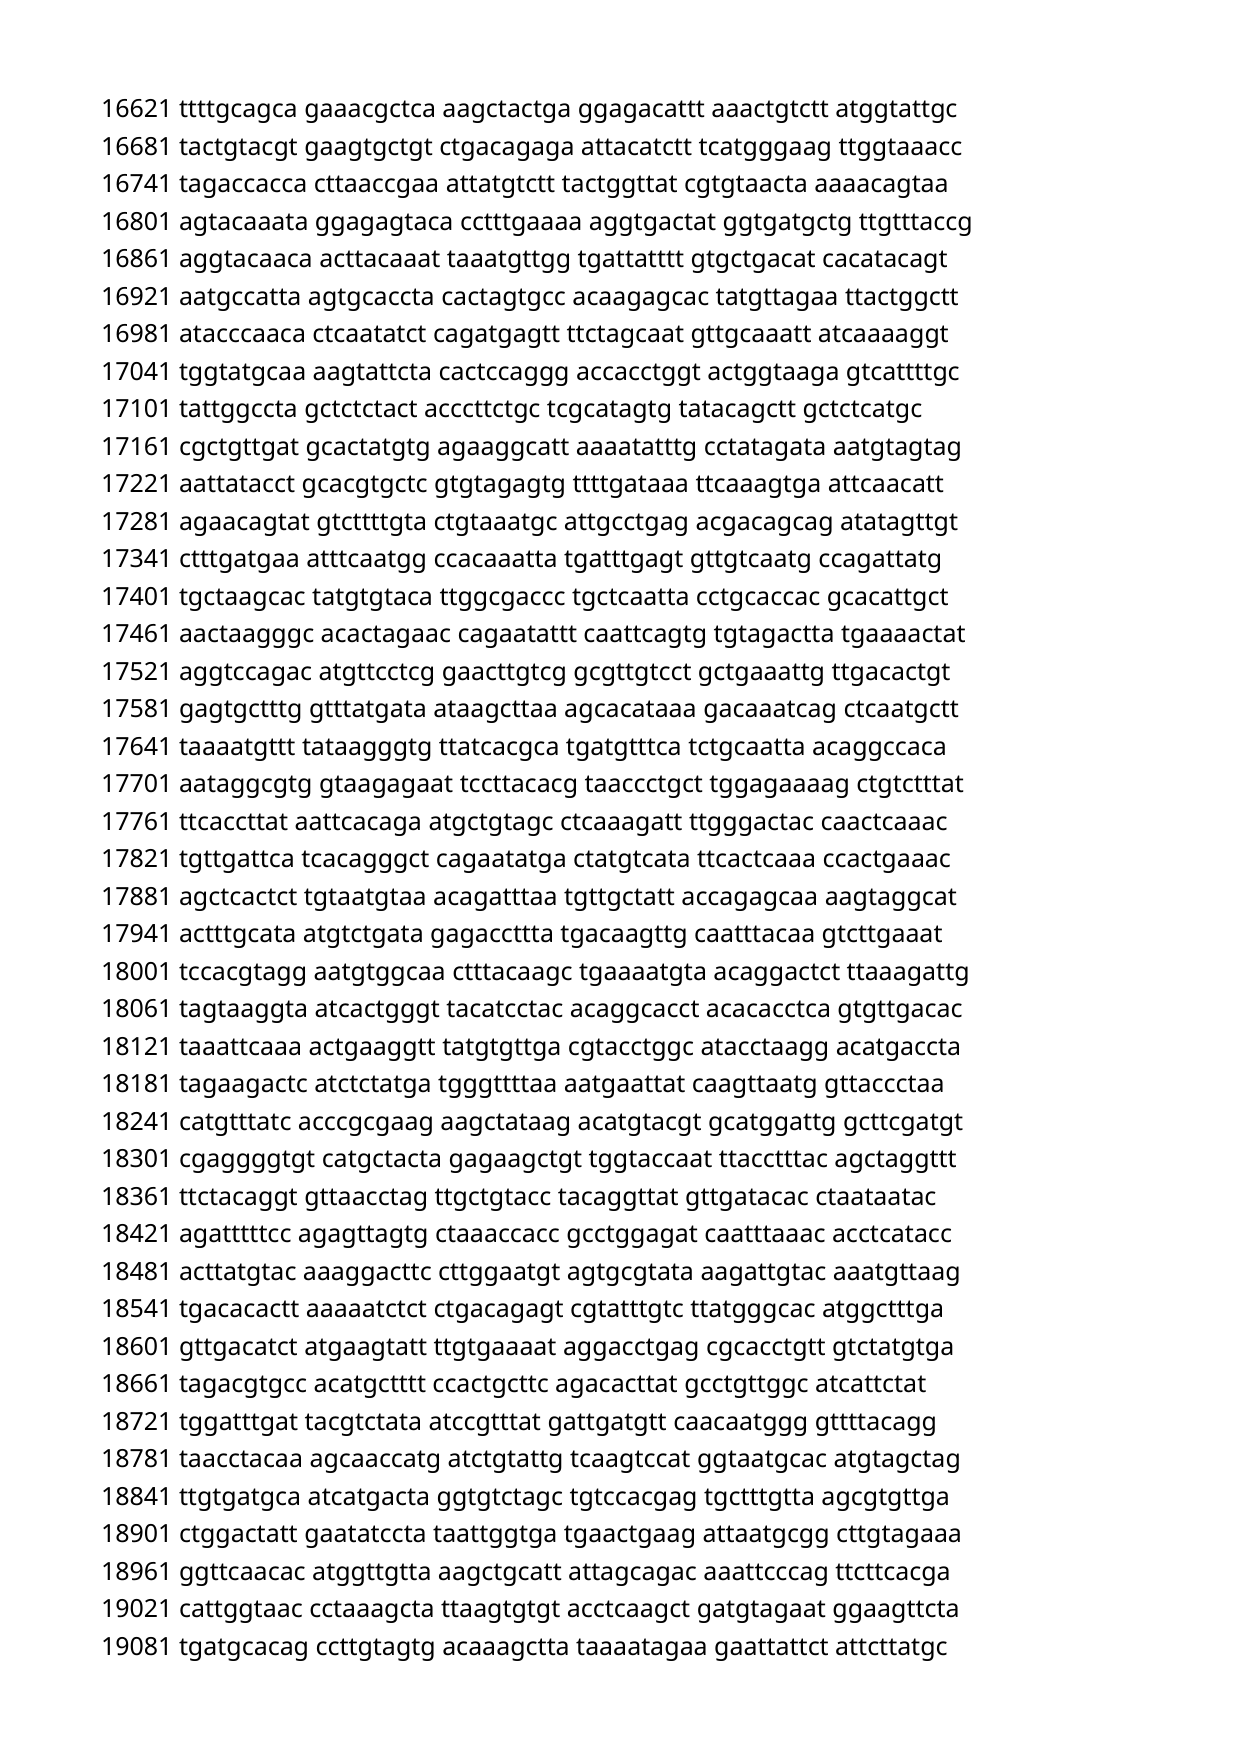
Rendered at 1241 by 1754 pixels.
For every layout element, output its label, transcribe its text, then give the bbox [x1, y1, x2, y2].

text 18781 taacctacaa agcaaccatg atctgtattg tcaagtccat ggtaatgcac atgtagctag [75, 1439, 1165, 1477]
text 17761 ttcaccttat aattcacaga atgctgtagc ctcaaagatt ttgggactac caactcaaac [75, 802, 1165, 839]
text 17281 agaacagtat gtcttttgta ctgtaaatgc attgcctgag acgacagcag atatagttgt [75, 502, 1165, 539]
text 16801 agtacaaata ggagagtaca cctttgaaaa aggtgactat ggtgatgctg ttgtttaccg [75, 202, 1165, 239]
text 18721 tggatttgat tacgtctata atccgtttat gattgatgtt caacaatggg gttttacagg [75, 1402, 1165, 1439]
text 16861 aggtacaaca acttacaaat taaatgttgg tgattatttt gtgctgacat cacatacagt [75, 239, 1165, 277]
text 18121 taaattcaaa actgaaggtt tatgtgttga cgtacctggc atacctaagg acatgaccta [75, 1027, 1165, 1064]
text 18661 tagacgtgcc acatgctttt ccactgcttc agacacttat gcctgttggc atcattctat [75, 1364, 1165, 1402]
text 18901 ctggactatt gaatatccta taattggtga tgaactgaag attaatgcgg cttgtagaaa [75, 1514, 1165, 1552]
text 17581 gagtgctttg gtttatgata ataagcttaa agcacataaa gacaaatcag ctcaatgctt [75, 689, 1165, 727]
text 17161 cgctgttgat gcactatgtg agaaggcatt aaaatatttg cctatagata aatgtagtag [75, 427, 1165, 464]
text 17521 aggtccagac atgttcctcg gaacttgtcg gcgttgtcct gctgaaattg ttgacactgt [75, 652, 1165, 689]
text 17641 taaaatgttt tataagggtg ttatcacgca tgatgtttca tctgcaatta acaggccaca [75, 727, 1165, 764]
text 17341 ctttgatgaa atttcaatgg ccacaaatta tgatttgagt gttgtcaatg ccagattatg [75, 539, 1165, 577]
text 17041 tggtatgcaa aagtattcta cactccaggg accacctggt actggtaaga gtcattttgc [75, 352, 1165, 389]
text 16921 aatgccatta agtgcaccta cactagtgcc acaagagcac tatgttagaa ttactggctt [75, 277, 1165, 314]
text 17941 actttgcata atgtctgata gagaccttta tgacaagttg caatttacaa gtcttgaaat [75, 914, 1165, 952]
text 18361 ttctacaggt gttaacctag ttgctgtacc tacaggttat gttgatacac ctaataatac [75, 1177, 1165, 1214]
text 18061 tagtaaggta atcactgggt tacatcctac acaggcacct acacacctca gtgttgacac [75, 989, 1165, 1027]
text 19021 cattggtaac cctaaagcta ttaagtgtgt acctcaagct gatgtagaat ggaagttcta [75, 1589, 1165, 1627]
text 17701 aataggcgtg gtaagagaat tccttacacg taaccctgct tggagaaaag ctgtctttat [75, 764, 1165, 802]
text 18241 catgtttatc acccgcgaag aagctataag acatgtacgt gcatggattg gcttcgatgt [75, 1102, 1165, 1139]
text 17101 tattggccta gctctctact acccttctgc tcgcatagtg tatacagctt gctctcatgc [75, 389, 1165, 427]
text 18001 tccacgtagg aatgtggcaa ctttacaagc tgaaaatgta acaggactct ttaaagattg [75, 952, 1165, 989]
text 18481 acttatgtac aaaggacttc cttggaatgt agtgcgtata aagattgtac aaatgttaag [75, 1252, 1165, 1289]
text 17881 agctcactct tgtaatgtaa acagatttaa tgttgctatt accagagcaa aagtaggcat [75, 877, 1165, 914]
text 17821 tgttgattca tcacagggct cagaatatga ctatgtcata ttcactcaaa ccactgaaac [75, 839, 1165, 877]
text 19081 tgatgcacag ccttgtagtg acaaagctta taaaatagaa gaattattct attcttatgc [75, 1627, 1165, 1664]
text 16981 atacccaaca ctcaatatct cagatgagtt ttctagcaat gttgcaaatt atcaaaaggt [75, 314, 1165, 352]
text 16621 ttttgcagca gaaacgctca aagctactga ggagacattt aaactgtctt atggtattgc [75, 89, 1165, 127]
text 18961 ggttcaacac atggttgtta aagctgcatt attagcagac aaattcccag ttcttcacga [75, 1552, 1165, 1589]
text 16741 tagaccacca cttaaccgaa attatgtctt tactggttat cgtgtaacta aaaacagtaa [75, 164, 1165, 202]
text 17461 aactaagggc acactagaac cagaatattt caattcagtg tgtagactta tgaaaactat [75, 614, 1165, 652]
text 18181 tagaagactc atctctatga tgggttttaa aatgaattat caagttaatg gttaccctaa [75, 1064, 1165, 1102]
text 17221 aattatacct gcacgtgctc gtgtagagtg ttttgataaa ttcaaagtga attcaacatt [75, 464, 1165, 502]
text 18301 cgaggggtgt catgctacta gagaagctgt tggtaccaat ttacctttac agctaggttt [75, 1139, 1165, 1177]
text 18541 tgacacactt aaaaatctct ctgacagagt cgtatttgtc ttatgggcac atggctttga [75, 1289, 1165, 1327]
text 16681 tactgtacgt gaagtgctgt ctgacagaga attacatctt tcatgggaag ttggtaaacc [75, 127, 1165, 164]
text 17401 tgctaagcac tatgtgtaca ttggcgaccc tgctcaatta cctgcaccac gcacattgct [75, 577, 1165, 614]
text 18841 ttgtgatgca atcatgacta ggtgtctagc tgtccacgag tgctttgtta agcgtgttga [75, 1477, 1165, 1514]
text 18601 gttgacatct atgaagtatt ttgtgaaaat aggacctgag cgcacctgtt gtctatgtga [75, 1327, 1165, 1364]
text 18421 agatttttcc agagttagtg ctaaaccacc gcctggagat caatttaaac acctcatacc [75, 1214, 1165, 1252]
